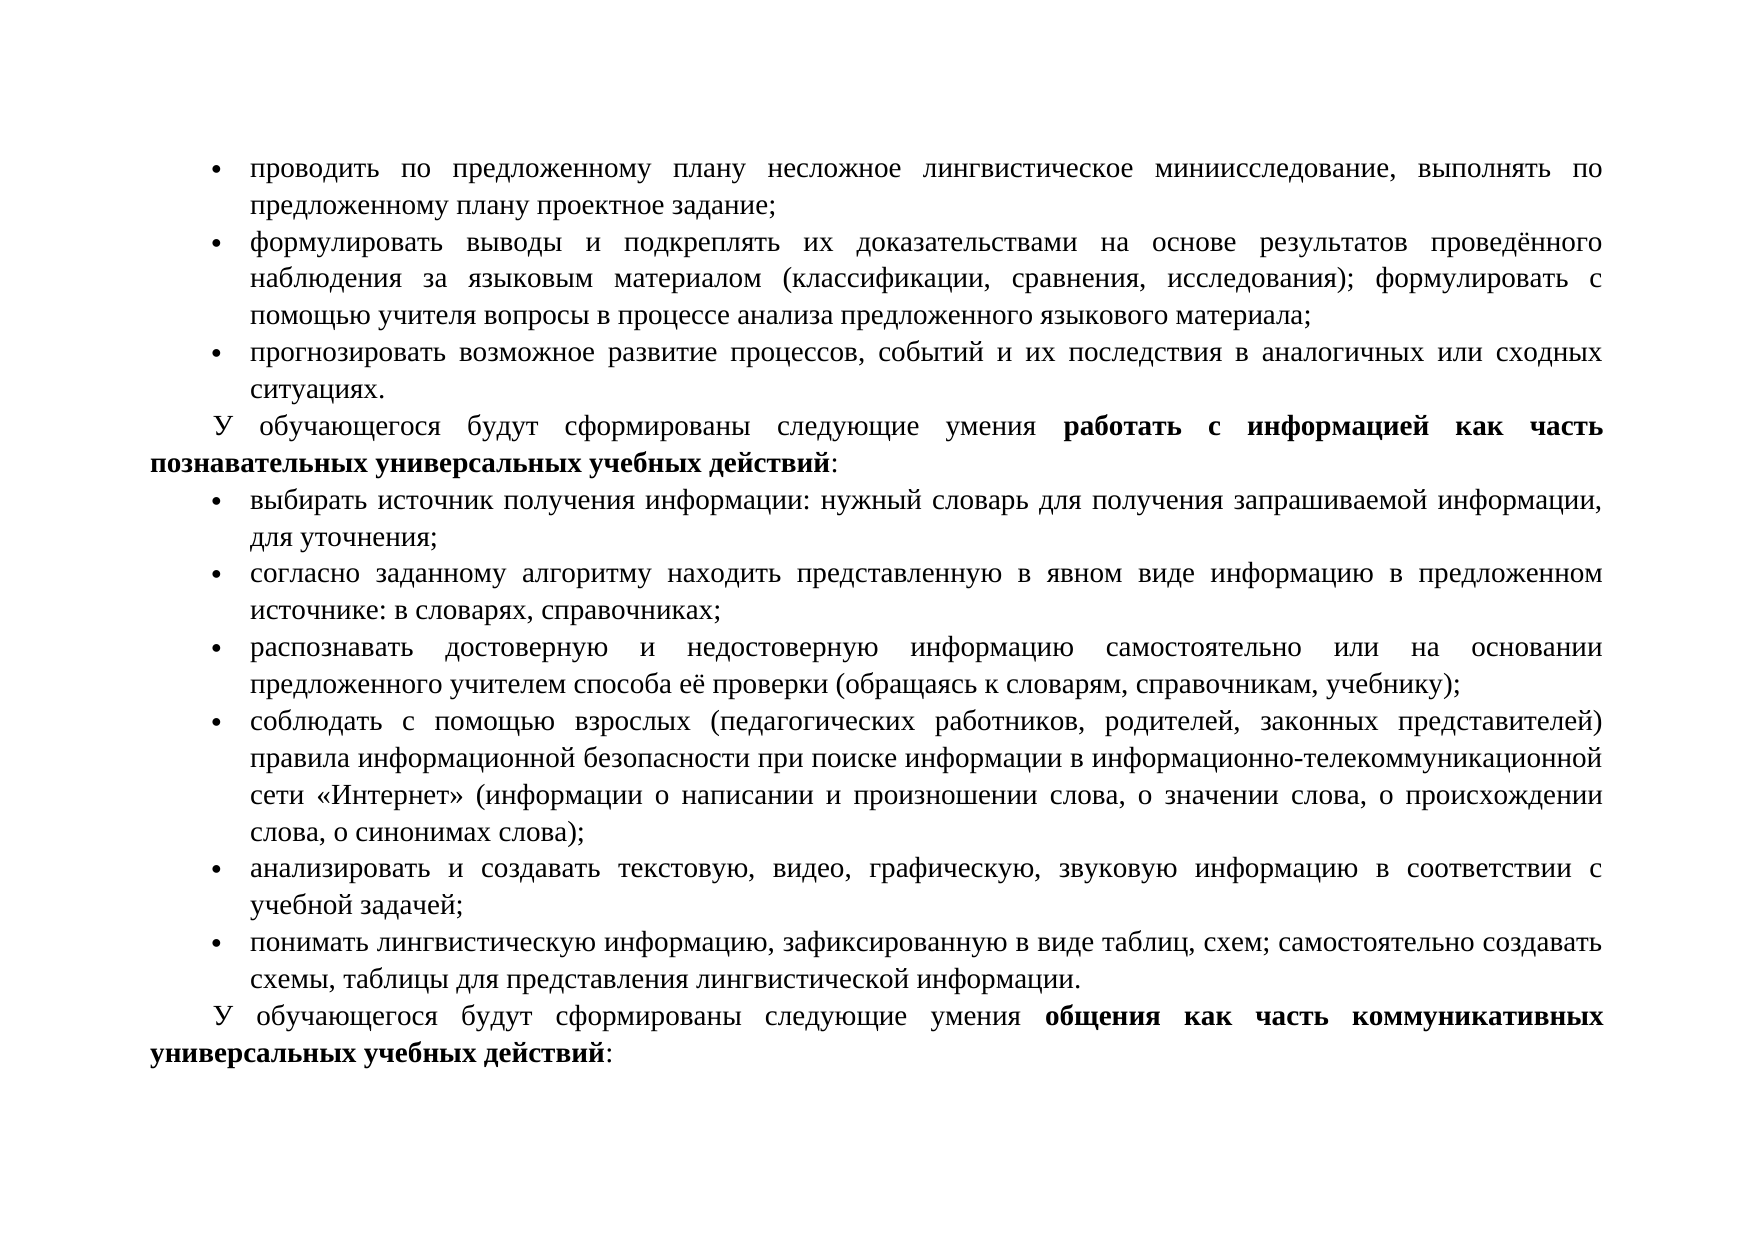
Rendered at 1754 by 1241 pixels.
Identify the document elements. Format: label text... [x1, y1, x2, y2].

text У обучающегося будут сформированы следующие умения общения как часть коммуникативных универсальных учебных действий: [150, 998, 1604, 1068]
text У обучающегося будут сформированы следующие умения работать с информацией как часть познавательных универсальных учебных действий: [150, 408, 1604, 478]
list распознавать достоверную и недостоверную информацию самостоятельно или на основании предложенного учителем способа её проверки (обращаясь к словарям, справочникам, учебнику); [212, 629, 1604, 700]
list проводить по предложенному плану несложное лингвистическое миниисследование, выполнять по предложенному плану проектное задание; [212, 150, 1604, 220]
list выбирать источник получения информации: нужный словарь для получения запрашиваемой информации, для уточнения; [212, 482, 1604, 552]
list формулировать выводы и подкреплять их доказательствами на основе результатов проведённого наблюдения за языковым материалом (классификации, сравнения, исследования); формулировать с помощью учителя вопросы в процессе анализа предложенного языкового материала; [212, 224, 1604, 331]
list понимать лингвистическую информацию, зафиксированную в виде таблиц, схем; самостоятельно создавать схемы, таблицы для представления лингвистической информации. [212, 924, 1604, 995]
list соблюдать с помощью взрослых (педагогических работников, родителей, законных представителей) правила информационной безопасности при поиске информации в информационно-телекоммуникационной сети «Интернет» (информации о написании и произношении слова, о значении слова, о происхождении слова, о синонимах слова); [212, 703, 1604, 847]
list согласно заданному алгоритму находить представленную в явном виде информацию в предложенном источнике: в словарях, справочниках; [212, 556, 1604, 626]
list анализировать и создавать текстовую, видео, графическую, звуковую информацию в соответствии с учебной задачей; [212, 851, 1604, 921]
list прогнозировать возможное развитие процессов, событий и их последствия в аналогичных или сходных ситуациях. [212, 334, 1604, 405]
